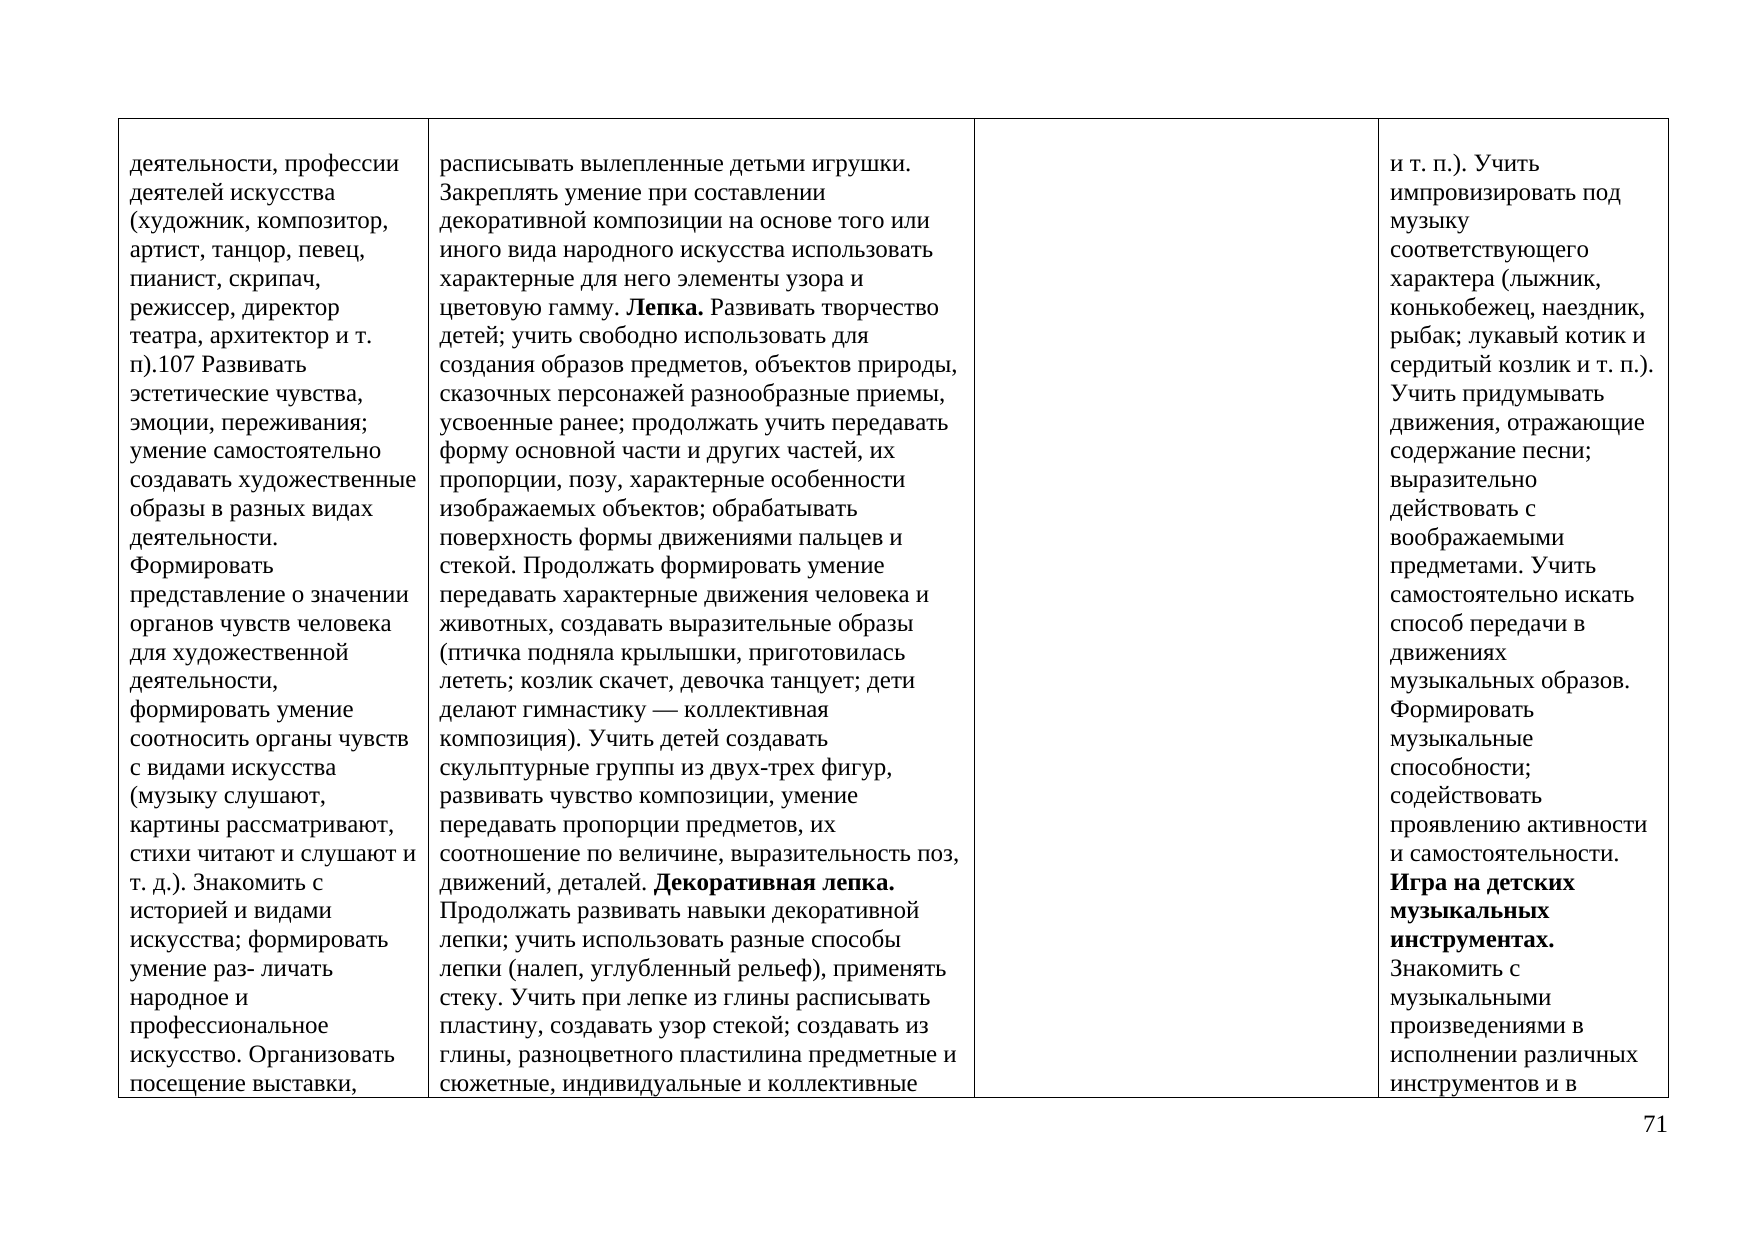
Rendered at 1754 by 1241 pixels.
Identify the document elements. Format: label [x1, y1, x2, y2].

table_cell [429, 119, 974, 1097]
table_cell [975, 119, 1378, 1097]
table_cell [1379, 119, 1668, 1097]
table_cell [119, 119, 428, 1097]
